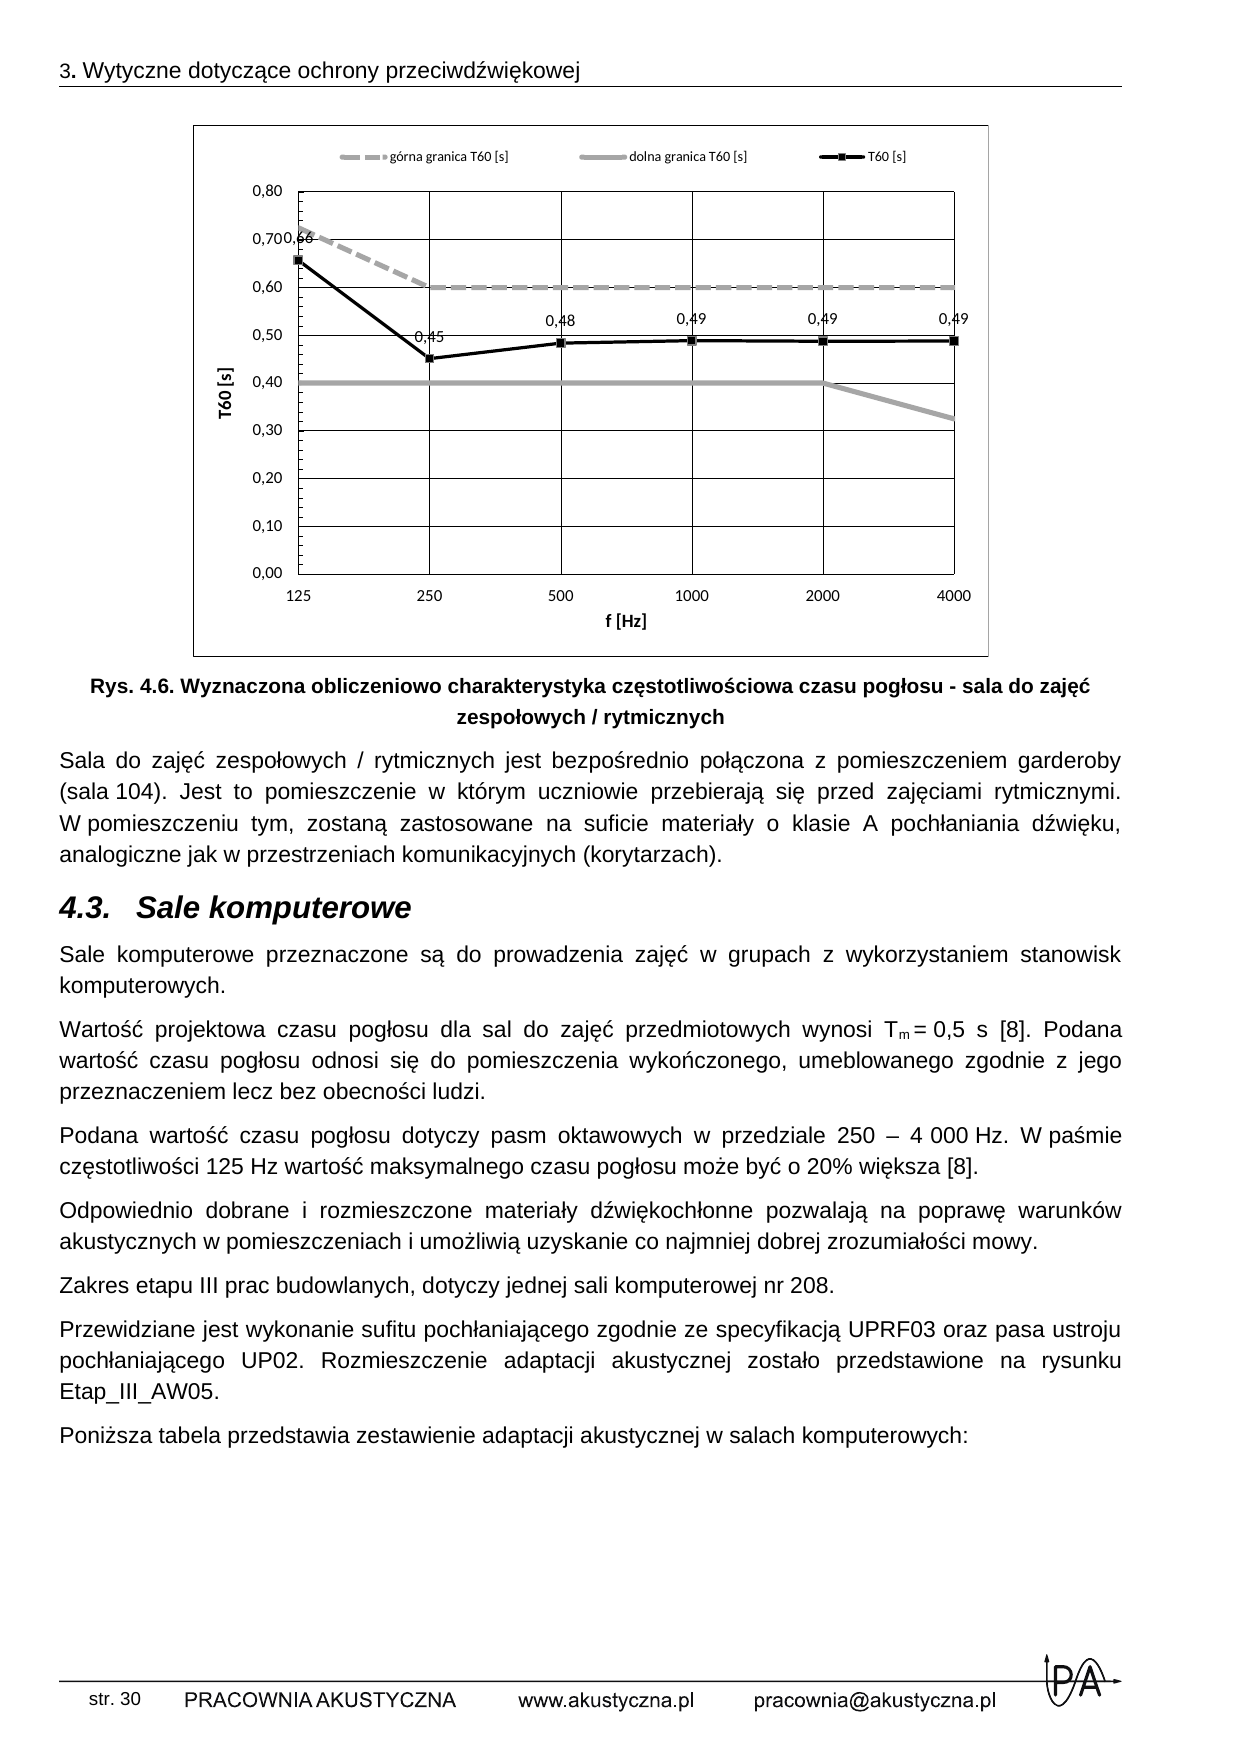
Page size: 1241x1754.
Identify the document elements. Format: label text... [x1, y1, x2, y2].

text Poniższa tabela przedstawia zestawienie adaptacji akustycznej w salach komputerowych: [59, 1418, 1122, 1450]
text Rys. 4.6. Wyznaczona obliczeniowo charakterystyka częstotliwościowa czasu pogłosu - sala do zajęć zespołowych / rytmicznych [59, 668, 1122, 731]
text Zakres etapu III prac budowlanych, dotyczy jednej sali komputerowej nr 208. [59, 1268, 1122, 1300]
text Sala do zajęć zespołowych / rytmicznych jest bezpośrednio połączona z pomieszczeniem garderoby (sala 104). Jest to pomieszczenie w którym uczniowie przebierają się przed zajęciami rytmicznymi. W pomieszczeniu tym, zostaną zastosowane na suficie materiały o klasie A pochłaniania dźwięku, analogiczne jak w przestrzeniach komunikacyjnych (korytarzach). [59, 743, 1122, 868]
text Wartość projektowa czasu pogłosu dla sal do zajęć przedmiotowych wynosi Tm = 0,5 s [8]. Podana wartość czasu pogłosu odnosi się do pomieszczenia wykończonego, umeblowanego zgodnie z jego przeznaczeniem lecz bez obecności ludzi. [59, 1012, 1122, 1106]
subtitle Sale komputerowe [59, 893, 1122, 925]
text Podana wartość czasu pogłosu dotyczy pasm oktawowych w przedziale 250 – 4 000 Hz. W paśmie częstotliwości 125 Hz wartość maksymalnego czasu pogłosu może być o 20% większa [8]. [59, 1118, 1122, 1181]
text Przewidziane jest wykonanie sufitu pochłaniającego zgodnie ze specyfikacją UPRF03 oraz pasa ustroju pochłaniającego UP02. Rozmieszczenie adaptacji akustycznej zostało przedstawione na rysunku Etap_III_AW05. [59, 1312, 1122, 1406]
text Odpowiednio dobrane i rozmieszczone materiały dźwiękochłonne pozwalają na poprawę warunków akustycznych w pomieszczeniach i umożliwią uzyskanie co najmniej dobrej zrozumiałości mowy. [59, 1193, 1122, 1256]
text Sale komputerowe przeznaczone są do prowadzenia zajęć w grupach z wykorzystaniem stanowisk komputerowych. [59, 937, 1122, 1000]
